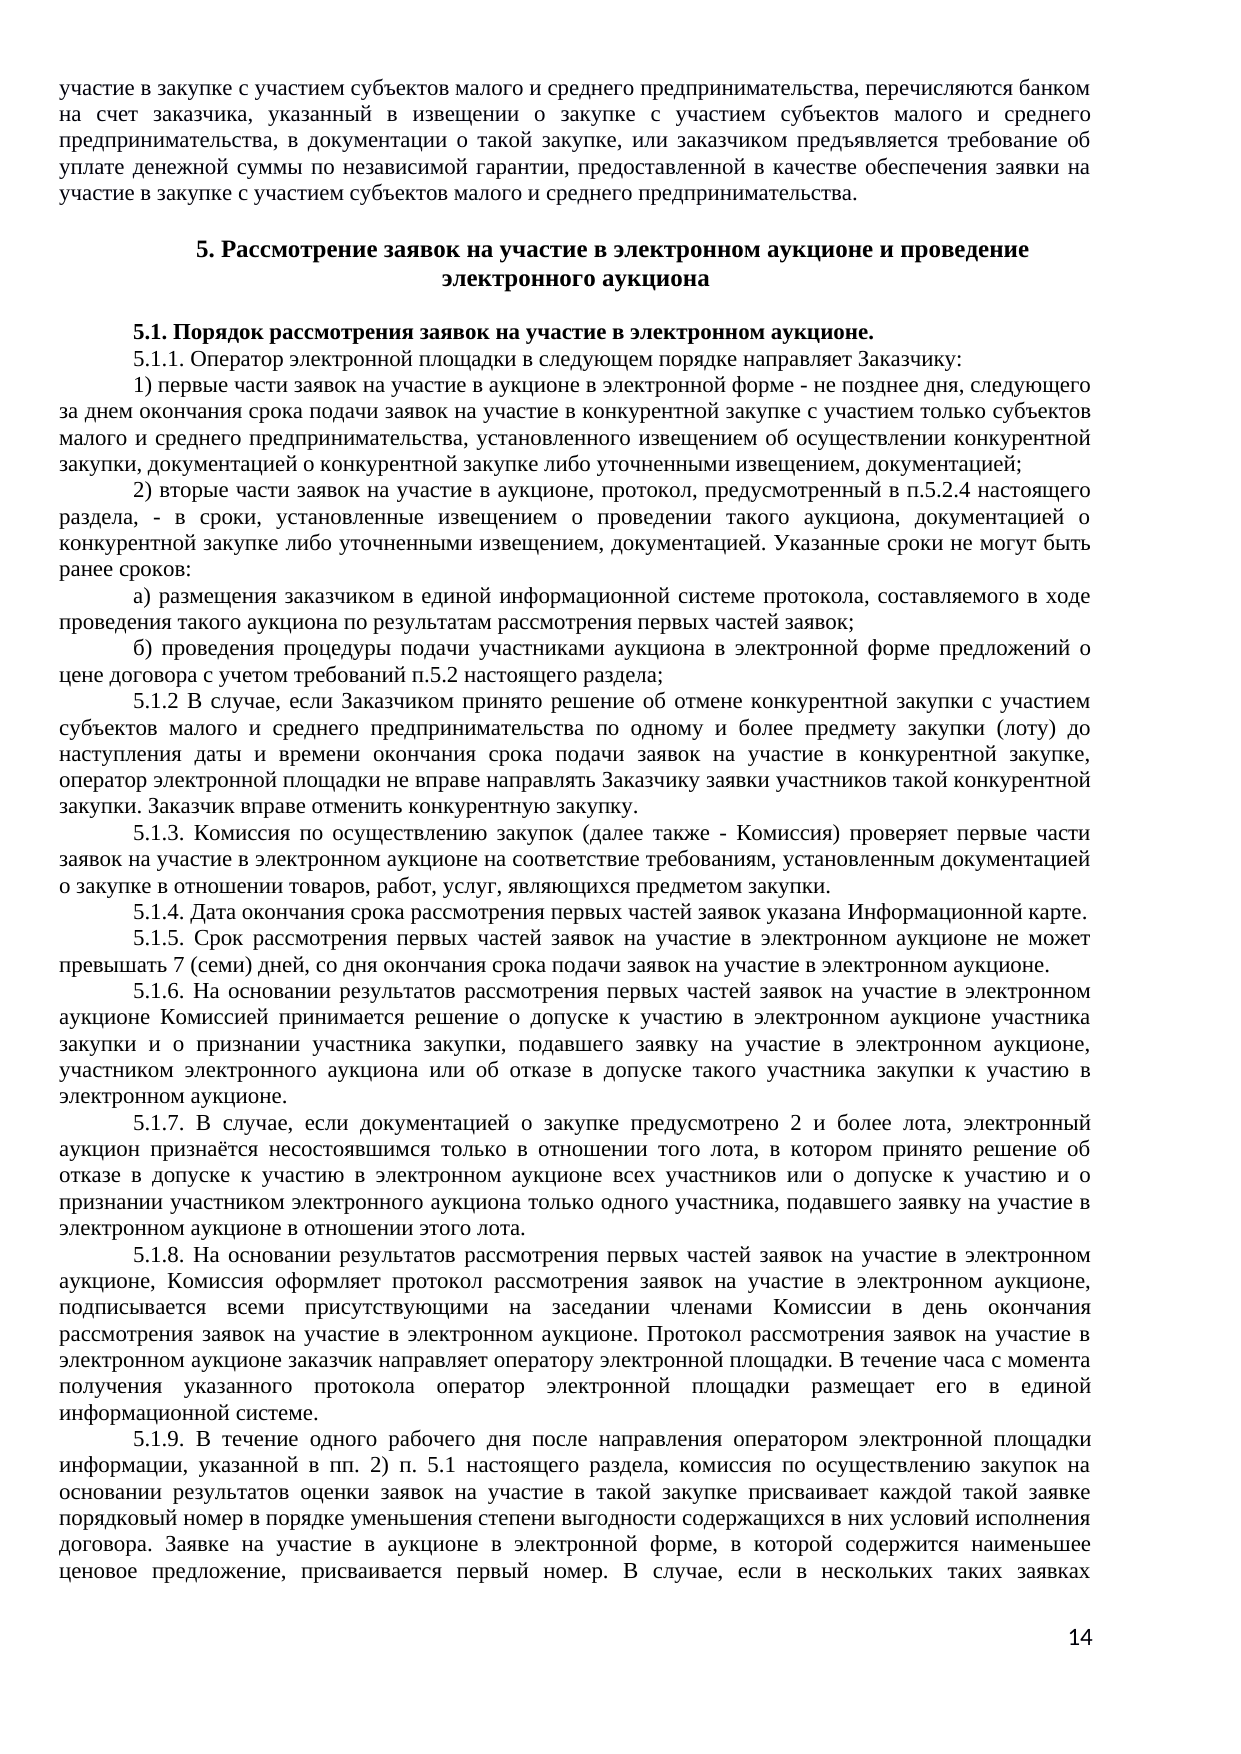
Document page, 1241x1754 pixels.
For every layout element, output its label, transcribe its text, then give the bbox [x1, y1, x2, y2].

text 5.1. Порядок рассмотрения заявок на участие в электронном аукционе. [59, 318, 1092, 344]
text 5. Рассмотрение заявок на участие в электронном аукционе и проведение электронного аукциона [59, 234, 1092, 292]
text 1) первые части заявок на участие в аукционе в электронной форме - не позднее дня, следующего за днем окончания срока подачи заявок на участие в конкурентной закупке с участием только субъектов малого и среднего предпринимательства, установленного извещением об осуществлении конкурентной закупки, документацией о конкурентной закупке либо уточненными извещением, документацией; [59, 371, 1092, 476]
text а) размещения заказчиком в единой информационной системе протокола, составляемого в ходе проведения такого аукциона по результатам рассмотрения первых частей заявок; [59, 582, 1092, 634]
text 5.1.8. На основании результатов рассмотрения первых частей заявок на участие в электронном аукционе, Комиссия оформляет протокол рассмотрения заявок на участие в электронном аукционе, подписывается всеми присутствующими на заседании членами Комиссии в день окончания рассмотрения заявок на участие в электронном аукционе. Протокол рассмотрения заявок на участие в электронном аукционе заказчик направляет оператору электронной площадки. В течение часа с момента получения указанного протокола оператор электронной площадки размещает его в единой информационной системе. [59, 1241, 1092, 1425]
text 5.1.7. В случае, если документацией о закупке предусмотрено 2 и более лота, электронный аукцион признаётся несостоявшимся только в отношении того лота, в котором принято решение об отказе в допуске к участию в электронном аукционе всех участников или о допуске к участию и о признании участником электронного аукциона только одного участника, подавшего заявку на участие в электронном аукционе в отношении этого лота. [59, 1109, 1092, 1241]
text 5.1.3. Комиссия по осуществлению закупок (далее также - Комиссия) проверяет первые части заявок на участие в электронном аукционе на соответствие требованиям, установленным документацией о закупке в отношении товаров, работ, услуг, являющихся предметом закупки. [59, 819, 1092, 898]
text б) проведения процедуры подачи участниками аукциона в электронной форме предложений о цене договора с учетом требований п.5.2 настоящего раздела; [59, 634, 1092, 687]
text 5.1.4. Дата окончания срока рассмотрения первых частей заявок указана Информационной карте. [59, 898, 1092, 924]
text 5.1.6. На основании результатов рассмотрения первых частей заявок на участие в электронном аукционе Комиссией принимается решение о допуске к участию в электронном аукционе участника закупки и о признании участника закупки, подавшего заявку на участие в электронном аукционе, участником электронного аукциона или об отказе в допуске такого участника закупки к участию в электронном аукционе. [59, 977, 1092, 1109]
text 5.1.5. Срок рассмотрения первых частей заявок на участие в электронном аукционе не может превышать 7 (семи) дней, со дня окончания срока подачи заявок на участие в электронном аукционе. [59, 924, 1092, 977]
text 2) вторые части заявок на участие в аукционе, протокол, предусмотренный в п.5.2.4 настоящего раздела, - в сроки, установленные извещением о проведении такого аукциона, документацией о конкурентной закупке либо уточненными извещением, документацией. Указанные сроки не могут быть ранее сроков: [59, 476, 1092, 582]
text 5.1.2 В случае, если Заказчиком принято решение об отмене конкурентной закупки с участием субъектов малого и среднего предпринимательства по одному и более предмету закупки (лоту) до наступления даты и времени окончания срока подачи заявок на участие в конкурентной закупке, оператор электронной площадки не вправе направлять Заказчику заявки участников такой конкурентной закупки. Заказчик вправе отменить конкурентную закупку. [59, 687, 1092, 819]
text 5.1.1. Оператор электронной площадки в следующем порядке направляет Заказчику: [59, 344, 1092, 371]
